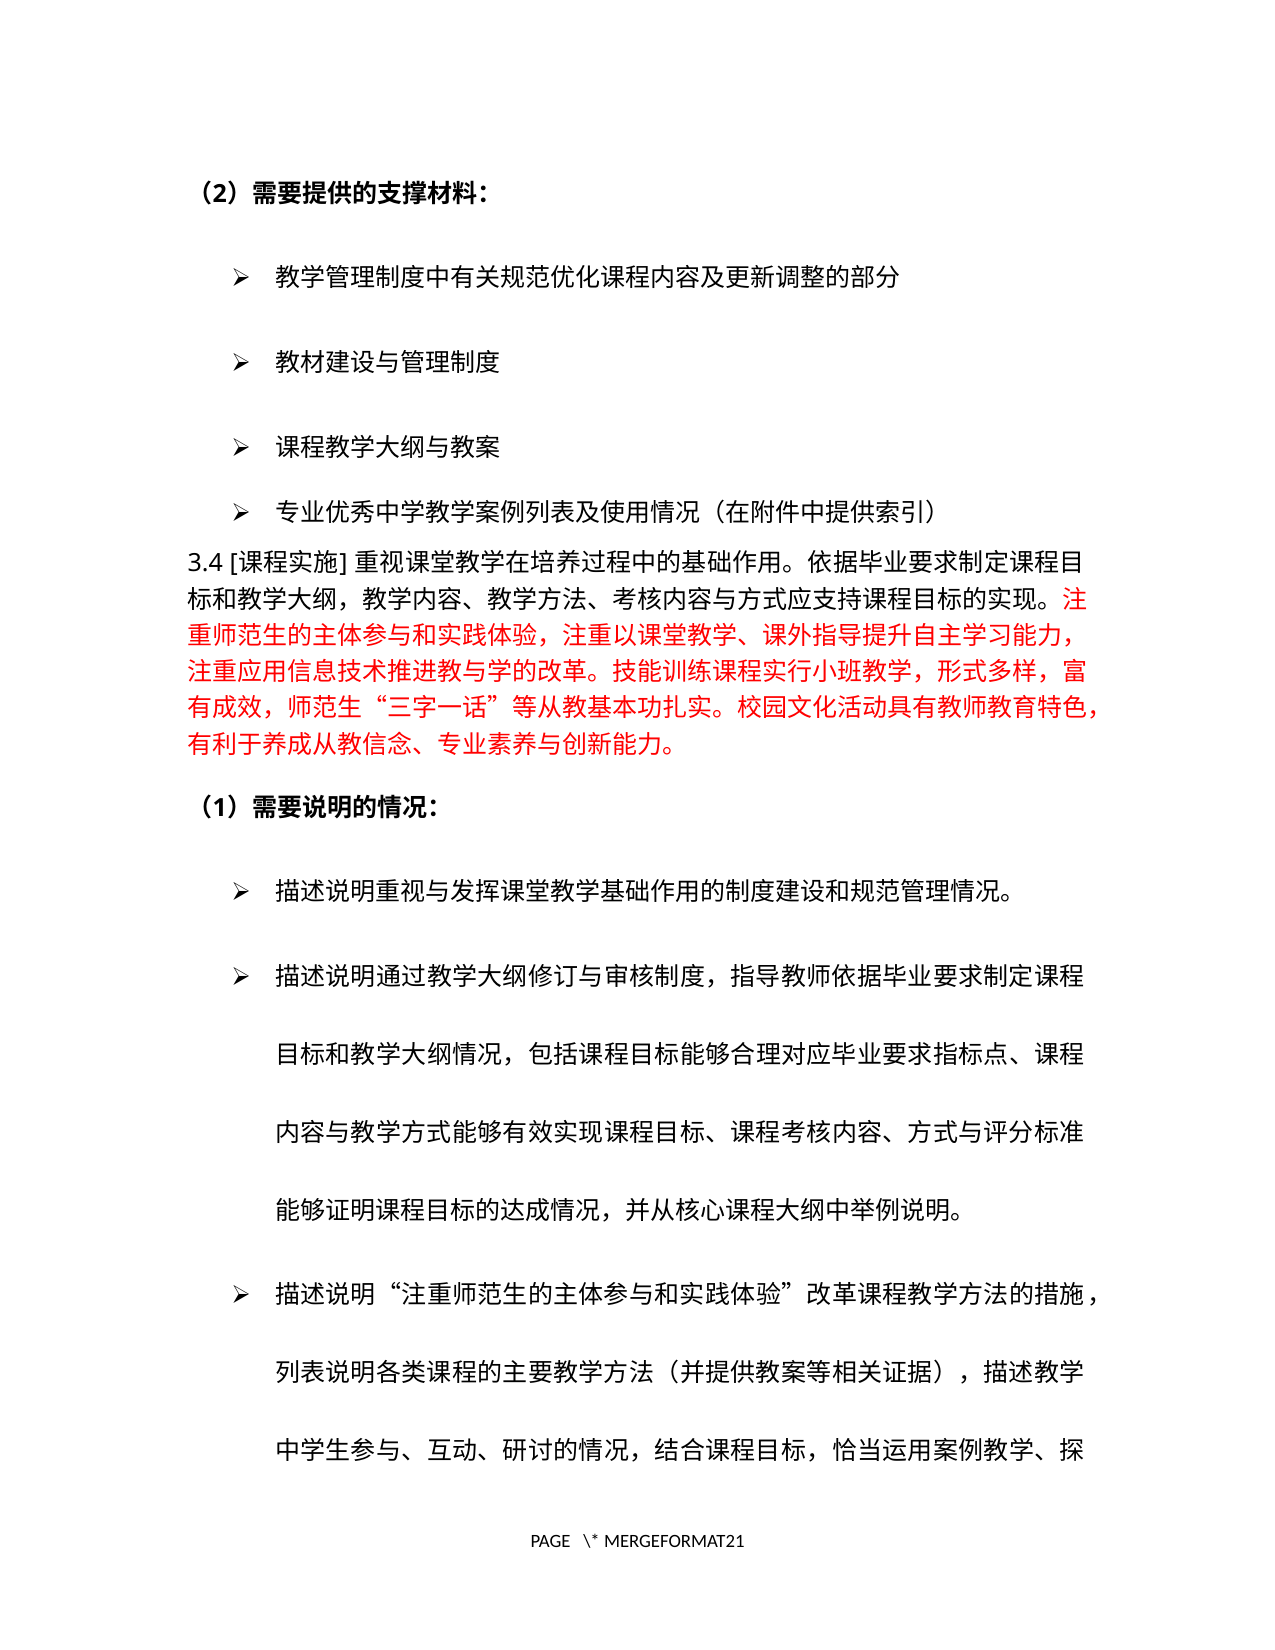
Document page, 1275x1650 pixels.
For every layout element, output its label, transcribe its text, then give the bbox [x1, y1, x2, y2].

list 描述说明通过教学大纲修订与审核制度，指导教师依据毕业要求制定课程目标和教学大纲情况，包括课程目标能够合理对应毕业要求指标点、课程内容与教学方式能够有效实现课程目标、课程考核内容、方式与评分标准能够证明课程目标的达成情况，并从核心课程大纲中举例说明。 [231, 942, 1087, 1241]
text （2）需要提供的支撑材料： [187, 159, 1087, 224]
text （1）需要说明的情况： [187, 773, 1087, 838]
list 教材建设与管理制度 [231, 328, 1087, 393]
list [231, 1261, 1087, 1481]
text 3.4 [课程实施] 重视课堂教学在培养过程中的基础作用。依据毕业要求制定课程目标和教学大纲，教学内容、教学方法、考核内容与方式应支持课程目标的实现。注重师范生的主体参与和实践体验，注重以课堂教学、课外指导提升自主学习能力，注重应用信息技术推进教与学的改革。技能训练课程实行小班教学，形式多样，富有成效，师范生“三字一话”等从教基本功扎实。校园文化活动具有教师教育特色，有利于养成从教信念、专业素养与创新能力。 [187, 543, 1087, 760]
list 专业优秀中学教学案例列表及使用情况（在附件中提供索引） [231, 478, 1087, 543]
list 教学管理制度中有关规范优化课程内容及更新调整的部分 [231, 243, 1087, 308]
list 课程教学大纲与教案 [231, 413, 1087, 478]
list 描述说明重视与发挥课堂教学基础作用的制度建设和规范管理情况。 [231, 857, 1087, 922]
